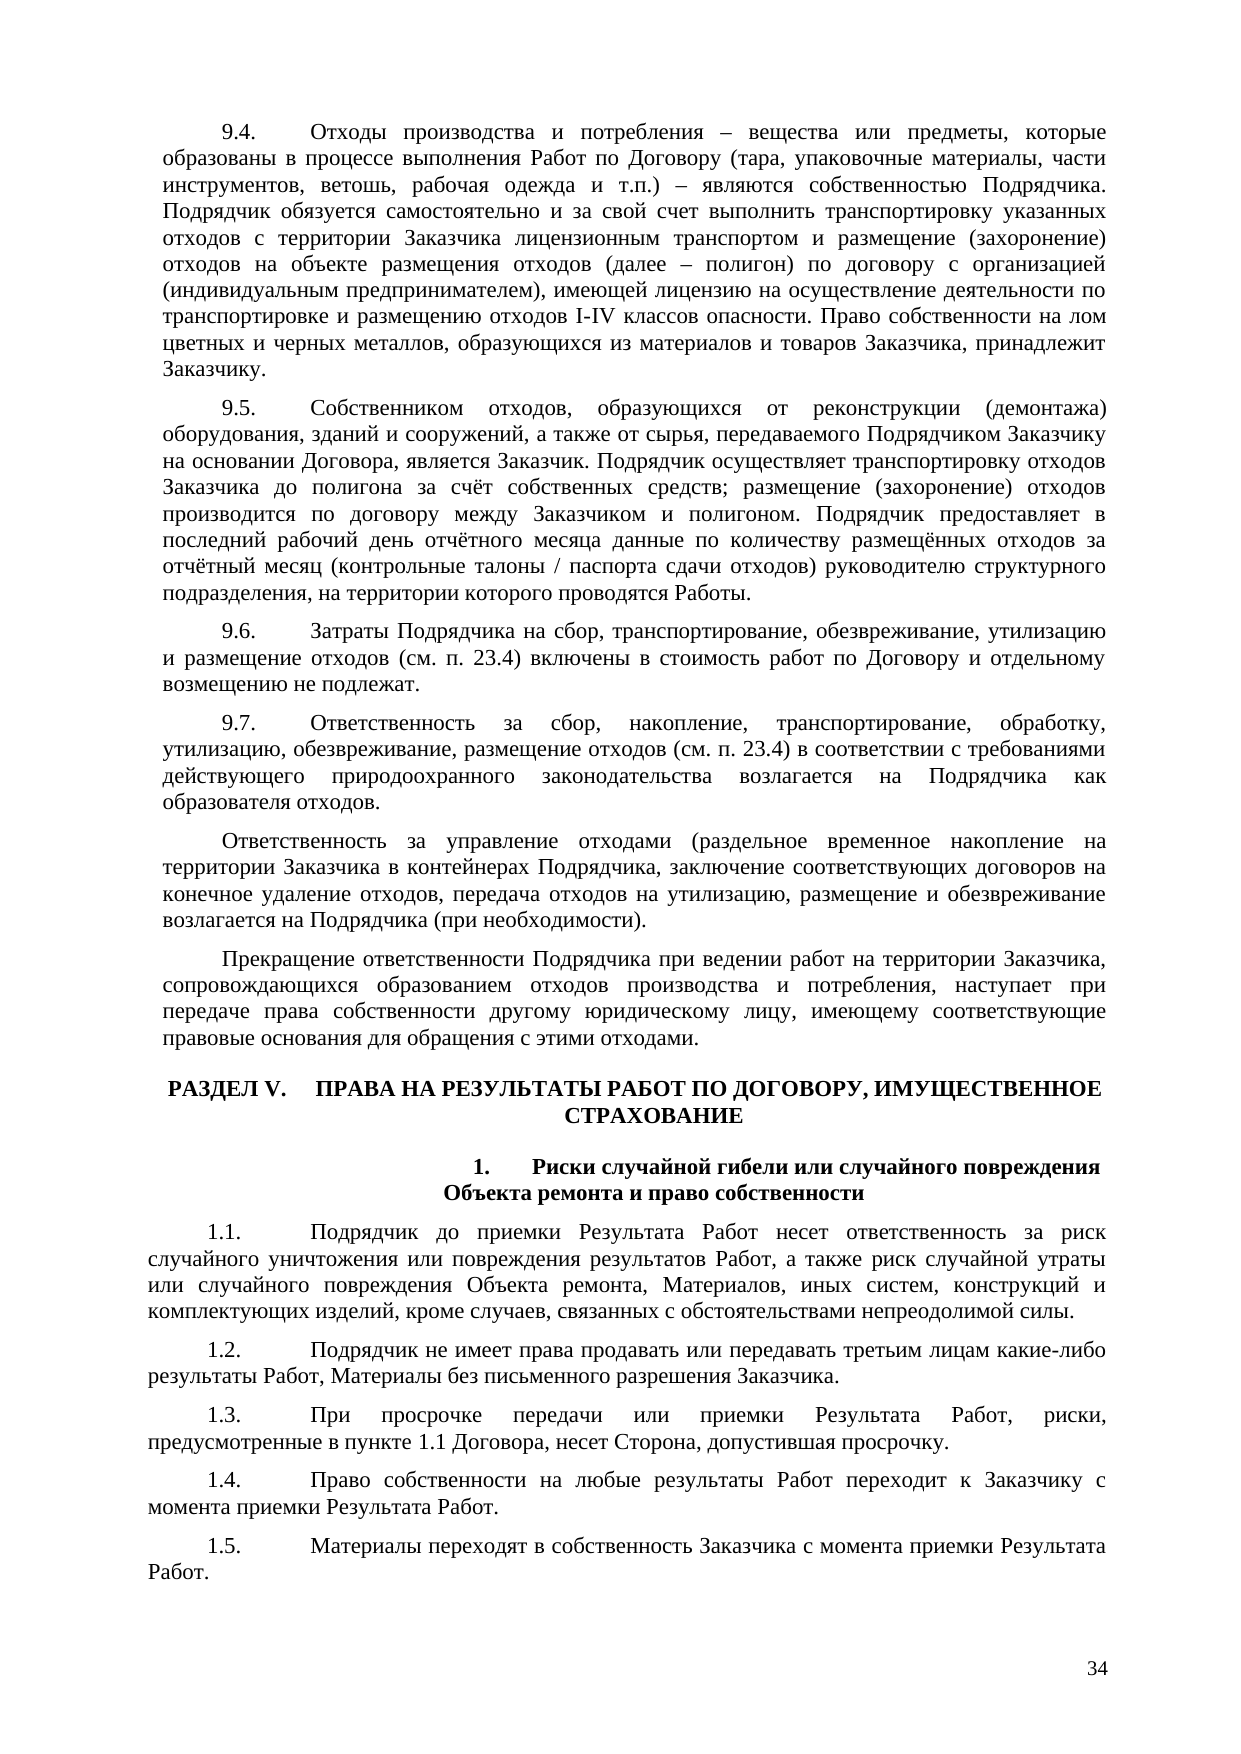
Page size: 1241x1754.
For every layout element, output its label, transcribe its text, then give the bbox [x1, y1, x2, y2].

text Подрядчик до приемки Результата Работ несет ответственность за риск случайного уничтожения или повреждения результатов Работ, а также риск случайной утраты или случайного повреждения Объекта ремонта, Материалов, иных систем, конструкций и комплектующих изделий, кроме случаев, связанных с обстоятельствами непреодолимой силы. [148, 1218, 1107, 1324]
text Риски случайной гибели или случайного повреждения Объекта ремонта и право собственности [443, 1153, 1107, 1206]
text Материалы переходят в собственность Заказчика с момента приемки Результата Работ. [148, 1532, 1107, 1584]
list Ответственность за сбор, накопление, транспортирование, обработку, утилизацию, обезвреживание, размещение отходов (см. п. 23.4) в соответствии с требованиями действующего природоохранного законодательства возлагается на Подрядчика как образователя отходов. [162, 709, 1107, 814]
text При просрочке передачи или приемки Результата Работ, риски, предусмотренные в пункте 24.1 Договора, несет Сторона, допустившая просрочку. [148, 1401, 1107, 1454]
list Затраты Подрядчика на сбор, транспортирование, обезвреживание, утилизацию и размещение отходов (см. п. 23.4) включены в стоимость работ по Договору и отдельному возмещению не подлежат. [162, 617, 1107, 697]
text Прекращение ответственности Подрядчика при ведении работ на территории Заказчика, сопровождающихся образованием отходов производства и потребления, наступает при передаче права собственности другому юридическому лицу, имеющему соответствующие правовые основания для обращения с этими отходами. [162, 945, 1107, 1050]
text Право собственности на любые результаты Работ переходит к Заказчику с момента приемки Результата Работ. [148, 1467, 1107, 1519]
text ПРАВА НА РЕЗУЛЬТАТЫ РАБОТ ПО ДОГОВОРУ, ИМУЩЕСТВЕННОЕ СТРАХОВАНИЕ [162, 1075, 1107, 1128]
text Подрядчик не имеет права продавать или передавать третьим лицам какие-либо результаты Работ, Материалы без письменного разрешения Заказчика. [148, 1336, 1107, 1389]
list Собственником отходов, образующихся от реконструкции (демонтажа) оборудования, зданий и сооружений, а также от сырья, передаваемого Подрядчиком Заказчику на основании Договора, является Заказчик. Подрядчик осуществляет транспортировку отходов Заказчика до полигона за счёт собственных средств; размещение (захоронение) отходов производится по договору между Заказчиком и полигоном. Подрядчик предоставляет в последний рабочий день отчётного месяца данные по количеству размещённых отходов за отчётный месяц (контрольные талоны / паспорта сдачи отходов) руководителю структурного подразделения, на территории которого проводятся Работы. [162, 394, 1107, 605]
text Ответственность за управление отходами (раздельное временное накопление на территории Заказчика в контейнерах Подрядчика, заключение соответствующих договоров на конечное удаление отходов, передача отходов на утилизацию, размещение и обезвреживание возлагается на Подрядчика (при необходимости). [162, 827, 1107, 932]
list Отходы производства и потребления – вещества или предметы, которые образованы в процессе выполнения Работ по Договору (тара, упаковочные материалы, части инструментов, ветошь, рабочая одежда и т.п.) – являются собственностью Подрядчика. Подрядчик обязуется самостоятельно и за свой счет выполнить транспортировку указанных отходов с территории Заказчика лицензионным транспортом и размещение (захоронение) отходов на объекте размещения отходов (далее – полигон) по договору с организацией (индивидуальным предпринимателем), имеющей лицензию на осуществление деятельности по транспортировке и размещению отходов I-IV классов опасности. Право собственности на лом цветных и черных металлов, образующихся из материалов и товаров Заказчика, принадлежит Заказчику. [162, 118, 1107, 382]
